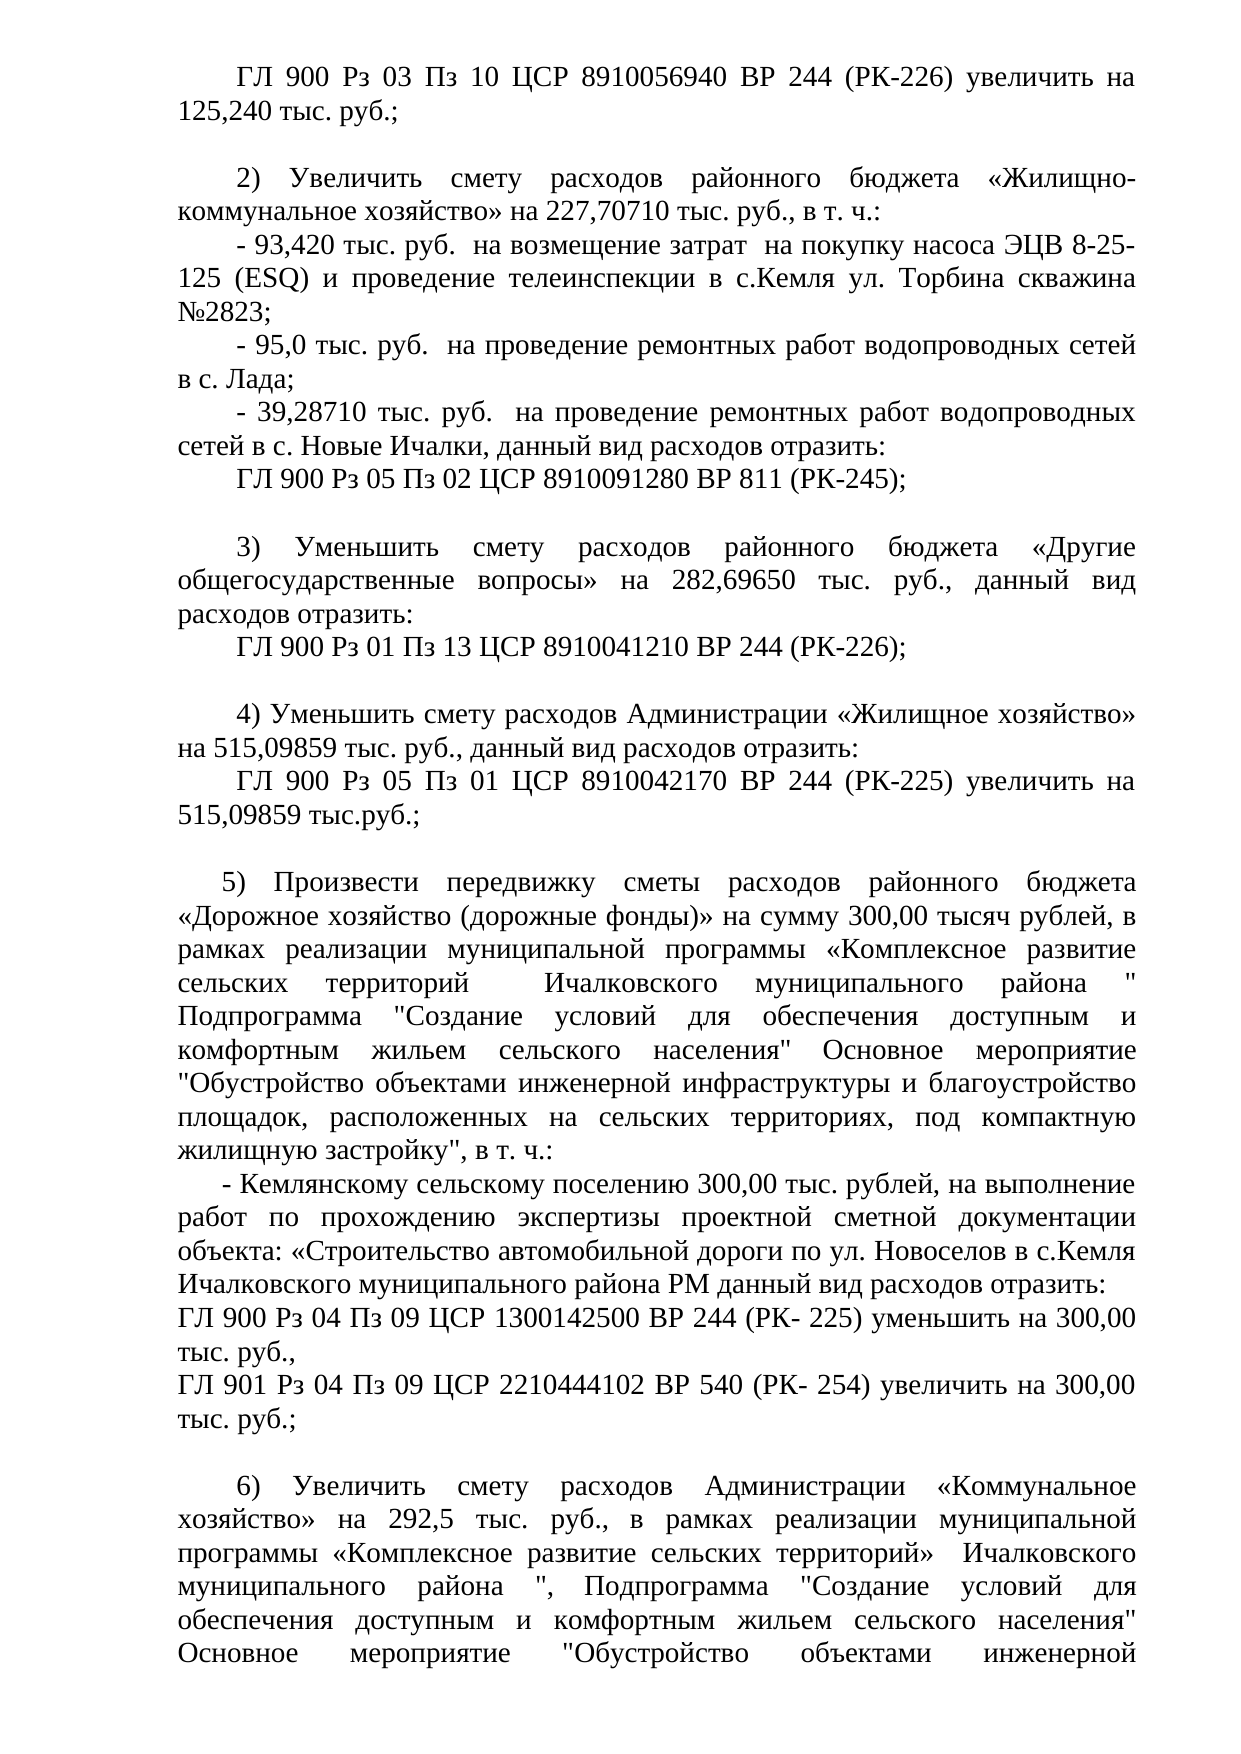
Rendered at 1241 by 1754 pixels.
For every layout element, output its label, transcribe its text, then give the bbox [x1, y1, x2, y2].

text ГЛ 900 Рз 05 Пз 01 ЦСР 8910042170 ВР 244 (РК-225) увеличить на 515,09859 тыс.руб.; [177, 763, 1137, 831]
text - 93,420 тыс. руб. на возмещение затрат на покупку насоса ЭЦВ 8-25-125 (ESQ) и проведение телеинспекции в с.Кемля ул. Торбина скважина №2823; [177, 227, 1137, 327]
text ГЛ 900 Рз 05 Пз 02 ЦСР 8910091280 ВР 811 (РК-245); [177, 462, 1137, 495]
text 4) Уменьшить смету расходов Администрации «Жилищное хозяйство» на 515,09859 тыс. руб., данный вид расходов отразить: [177, 696, 1137, 763]
text ГЛ 900 Рз 04 Пз 09 ЦСР 1300142500 ВР 244 (РК- 225) уменьшить на 300,00 тыс. руб., [177, 1300, 1137, 1367]
text 2) Увеличить смету расходов районного бюджета «Жилищно-коммунальное хозяйство» на 227,70710 тыс. руб., в т. ч.: [177, 160, 1137, 227]
text ГЛ 900 Рз 01 Пз 13 ЦСР 8910041210 ВР 244 (РК-226); [177, 629, 1137, 663]
text - 39,28710 тыс. руб. на проведение ремонтных работ водопроводных сетей в с. Новые Ичалки, данный вид расходов отразить: [177, 394, 1137, 462]
text - 95,0 тыс. руб. на проведение ремонтных работ водопроводных сетей в с. Лада; [177, 327, 1137, 394]
text 5) Произвести передвижку сметы расходов районного бюджета «Дорожное хозяйство (дорожные фонды)» на сумму 300,00 тысяч рублей, в рамках реализации муниципальной программы «Комплексное развитие сельских территорий Ичалковского муниципального района " Подпрограмма "Создание условий для обеспечения доступным и комфортным жильем сельского населения" Основное мероприятие "Обустройство объектами инженерной инфраструктуры и благоустройство площадок, расположенных на сельских территориях, под компактную жилищную застройку", в т. ч.: [177, 864, 1137, 1166]
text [177, 1468, 1137, 1669]
text ГЛ 901 Рз 04 Пз 09 ЦСР 2210444102 ВР 540 (РК- 254) увеличить на 300,00 тыс. руб.; [177, 1367, 1137, 1434]
text - Кемлянскому сельскому поселению 300,00 тыс. рублей, на выполнение работ по прохождению экспертизы проектной сметной документации объекта: «Строительство автомобильной дороги по ул. Новоселов в с.Кемля Ичалковского муниципального района РМ данный вид расходов отразить: [177, 1166, 1137, 1300]
text ГЛ 900 Рз 03 Пз 10 ЦСР 8910056940 ВР 244 (РК-226) увеличить на 125,240 тыс. руб.; [177, 59, 1137, 126]
text 3) Уменьшить смету расходов районного бюджета «Другие общегосударственные вопросы» на 282,69650 тыс. руб., данный вид расходов отразить: [177, 529, 1137, 629]
